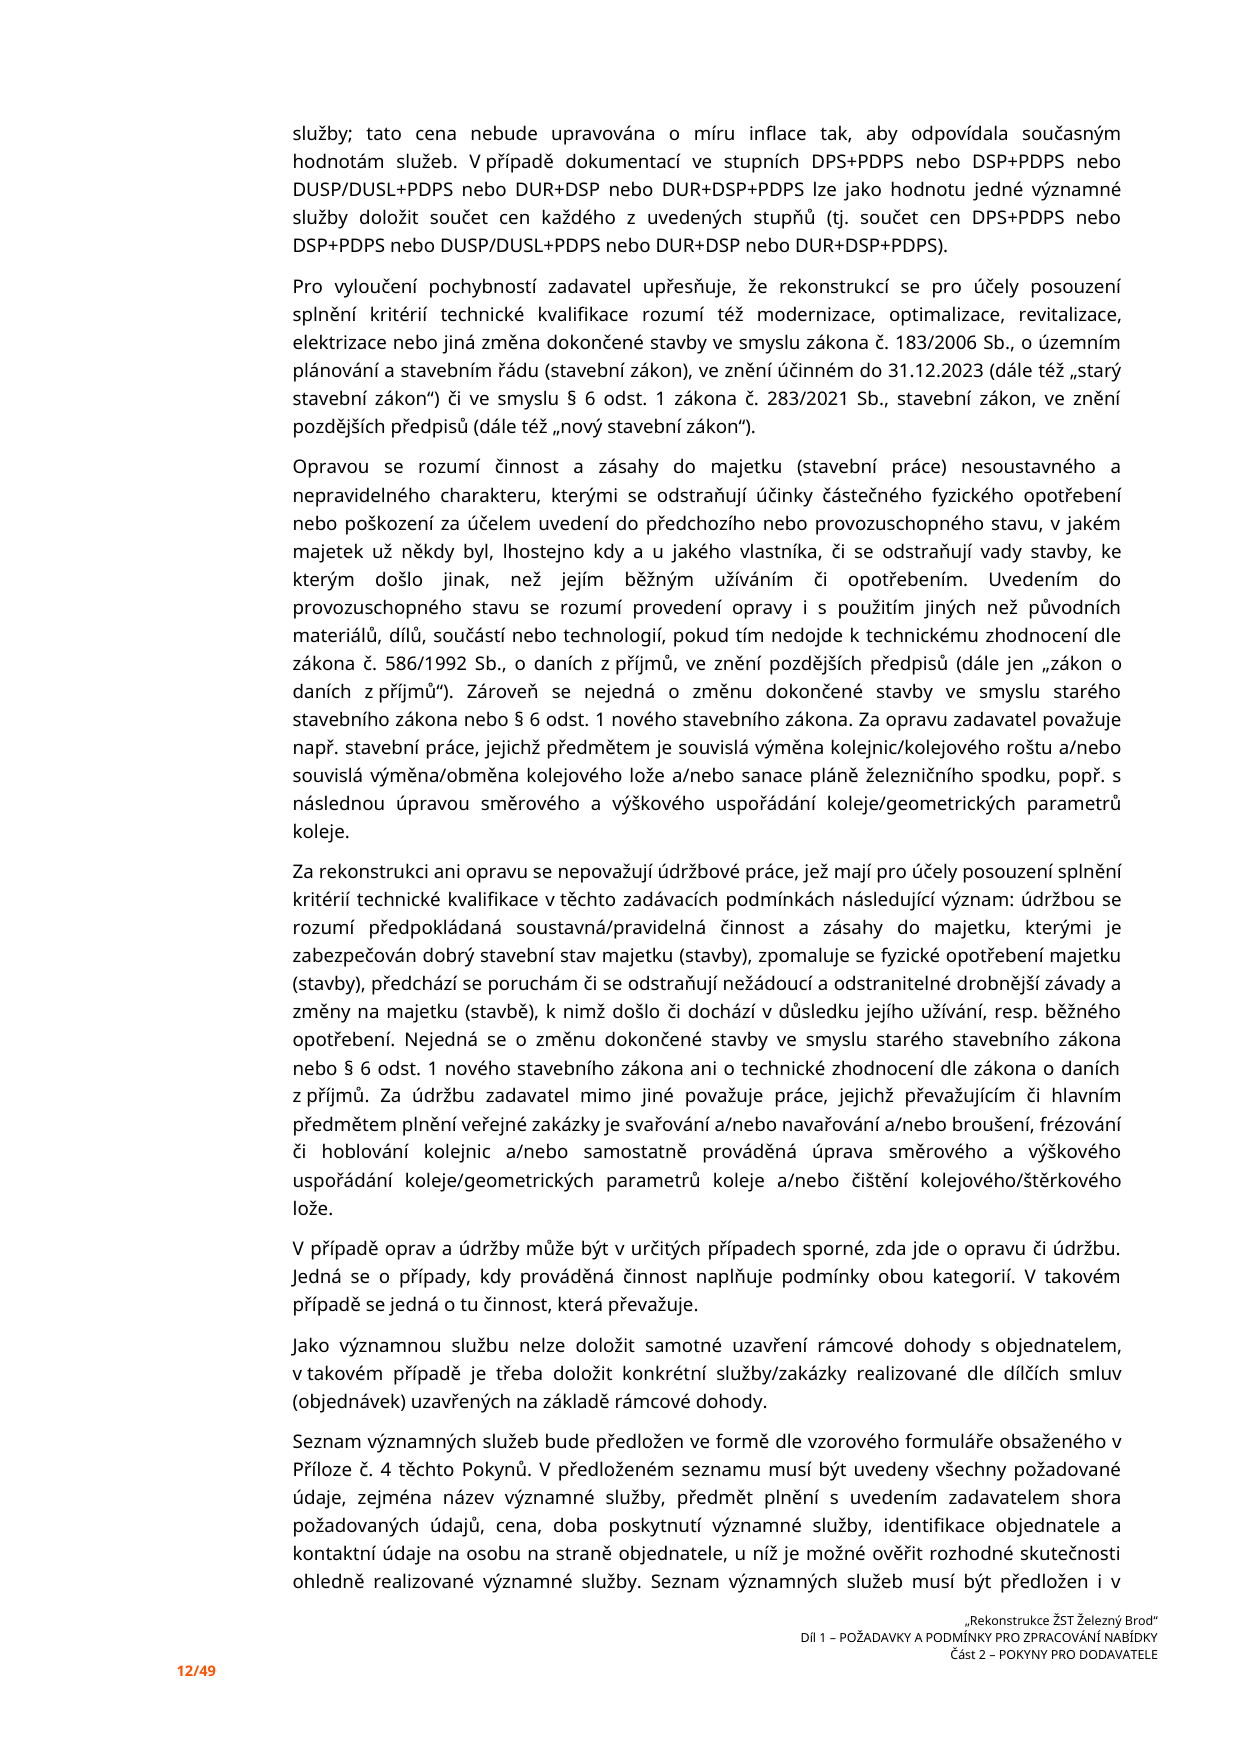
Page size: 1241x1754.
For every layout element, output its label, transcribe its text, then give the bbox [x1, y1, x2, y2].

text V případě oprav a údržby může být v určitých případech sporné, zda jde o opravu či údržbu. Jedná se o případy, kdy prováděná činnost naplňuje podmínky obou kategorií. V takovém případě se jedná o tu činnost, která převažuje. [292, 1235, 1122, 1317]
text Pro vyloučení pochybností zadavatel upřesňuje, že rekonstrukcí se pro účely posouzení splnění kritérií technické kvalifikace rozumí též modernizace, optimalizace, revitalizace, elektrizace nebo jiná změna dokončené stavby ve smyslu zákona č. 183/2006 Sb., o územním plánování a stavebním řádu (stavební zákon), ve znění účinném do 31.12.2023 (dále též „starý stavební zákon“) či ve smyslu § 6 odst. 1 zákona č. 283/2021 Sb., stavební zákon, ve znění pozdějších předpisů (dále též „nový stavební zákon“). [292, 273, 1122, 439]
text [292, 1428, 1122, 1594]
text Jako významnou službu nelze doložit samotné uzavření rámcové dohody s objednatelem, v takovém případě je třeba doložit konkrétní služby/zakázky realizované dle dílčích smluv (objednávek) uzavřených na základě rámcové dohody. [292, 1332, 1122, 1413]
text Za rekonstrukci ani opravu se nepovažují údržbové práce, jež mají pro účely posouzení splnění kritérií technické kvalifikace v těchto zadávacích podmínkách následující význam: údržbou se rozumí předpokládaná soustavná/pravidelná činnost a zásahy do majetku, kterými je zabezpečován dobrý stavební stav majetku (stavby), zpomaluje se fyzické opotřebení majetku (stavby), předchází se poruchám či se odstraňují nežádoucí a odstranitelné drobnější závady a změny na majetku (stavbě), k nimž došlo či dochází v důsledku jejího užívání, resp. běžného opotřebení. Nejedná se o změnu dokončené stavby ve smyslu starého stavebního zákona nebo § 6 odst. 1 nového stavebního zákona ani o technické zhodnocení dle zákona o daních z příjmů. Za údržbu zadavatel mimo jiné považuje práce, jejichž převažujícím či hlavním předmětem plnění veřejné zakázky je svařování a/nebo navařování a/nebo broušení, frézování či hoblování kolejnic a/nebo samostatně prováděná úprava směrového a výškového uspořádání koleje/geometrických parametrů koleje a/nebo čištění kolejového/štěrkového lože. [292, 859, 1122, 1220]
text Opravou se rozumí činnost a zásahy do majetku (stavební práce) nesoustavného a nepravidelného charakteru, kterými se odstraňují účinky částečného fyzického opotřebení nebo poškození za účelem uvedení do předchozího nebo provozuschopného stavu, v jakém majetek už někdy byl, lhostejno kdy a u jakého vlastníka, či se odstraňují vady stavby, ke kterým došlo jinak, než jejím běžným užíváním či opotřebením. Uvedením do provozuschopného stavu se rozumí provedení opravy i s použitím jiných než původních materiálů, dílů, součástí nebo technologií, pokud tím nedojde k technickému zhodnocení dle zákona č. 586/1992 Sb., o daních z příjmů, ve znění pozdějších předpisů (dále jen „zákon o daních z příjmů“). Zároveň se nejedná o změnu dokončené stavby ve smyslu starého stavebního zákona nebo § 6 odst. 1 nového stavebního zákona. Za opravu zadavatel považuje např. stavební práce, jejichž předmětem je souvislá výměna kolejnic/kolejového roštu a/nebo souvislá výměna/obměna kolejového lože a/nebo sanace pláně železničního spodku, popř. s následnou úpravou směrového a výškového uspořádání koleje/geometrických parametrů koleje. [292, 454, 1122, 844]
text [292, 121, 1122, 258]
